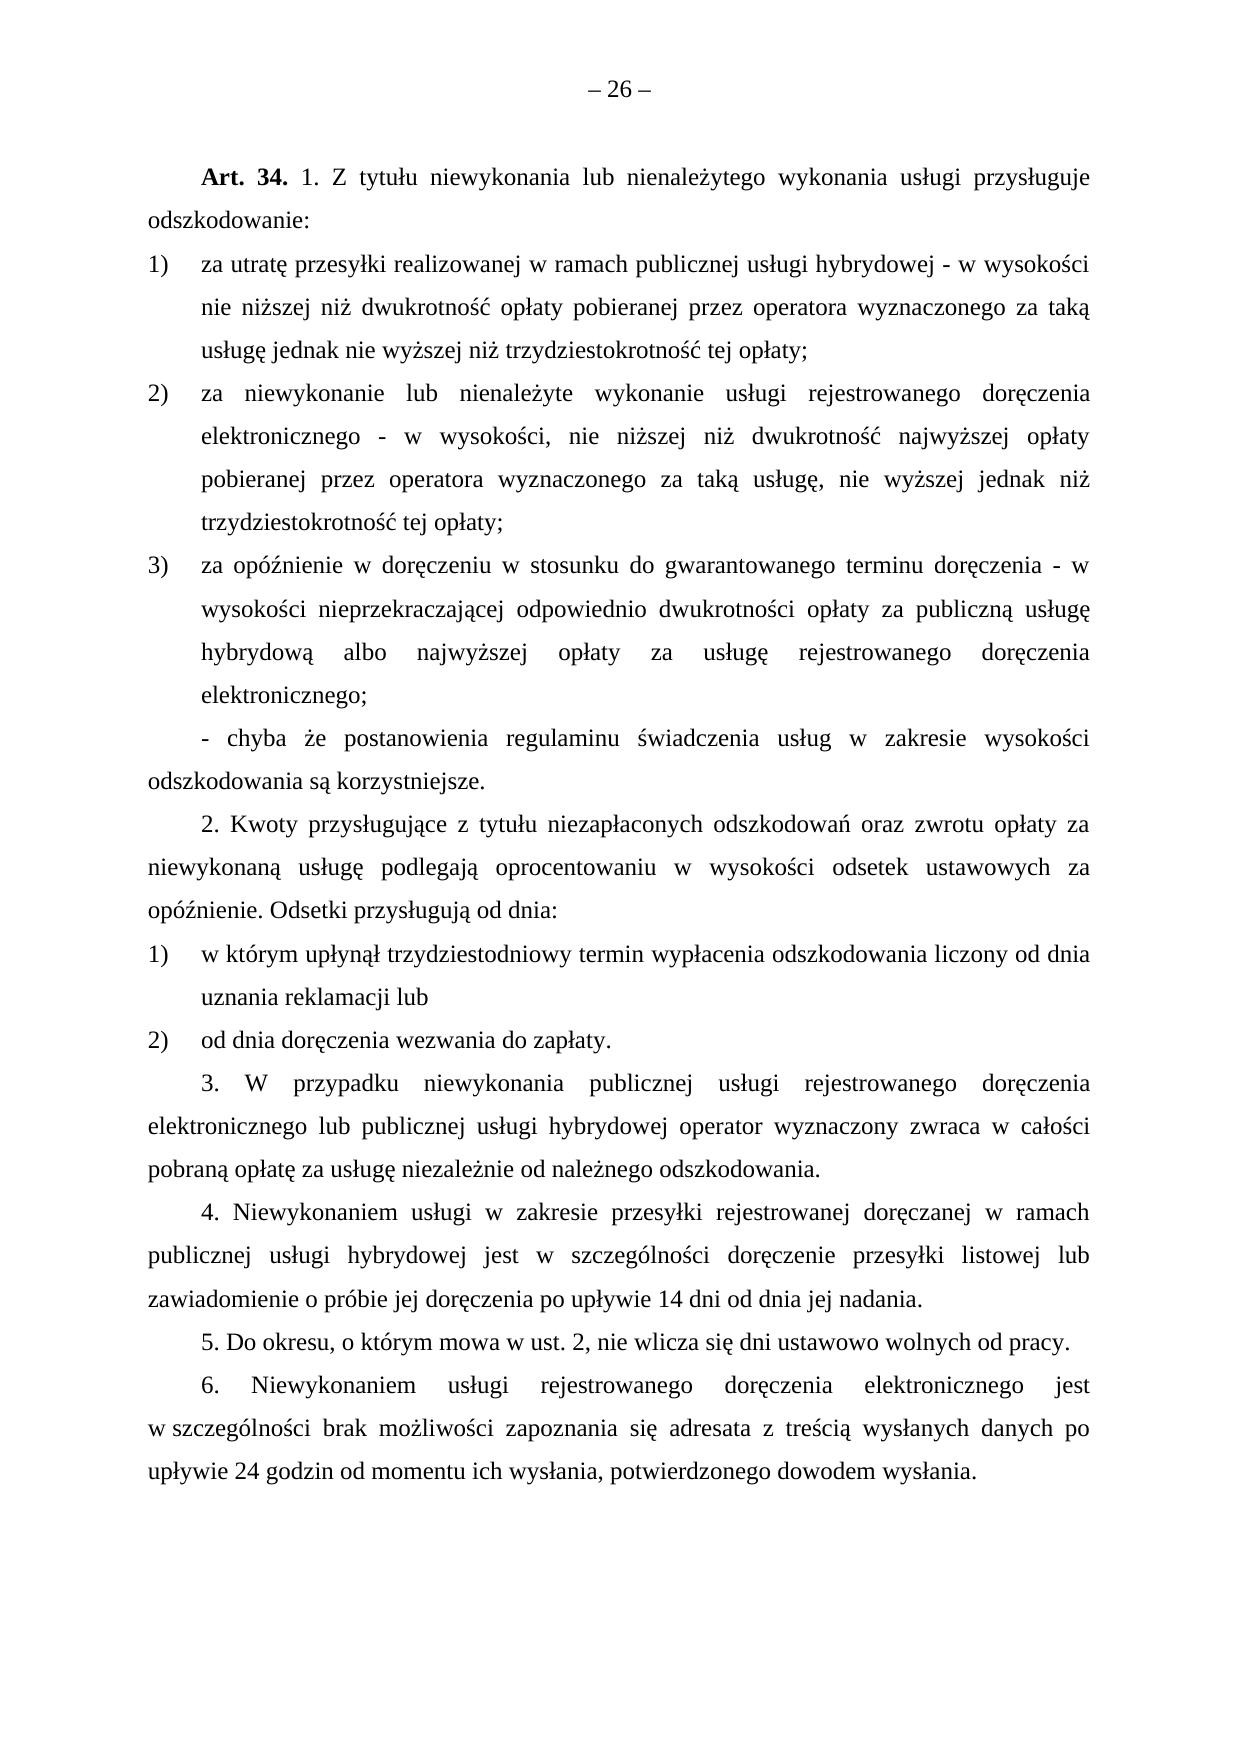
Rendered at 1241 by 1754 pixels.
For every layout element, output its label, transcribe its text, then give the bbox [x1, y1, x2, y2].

text - chyba że postanowienia regulaminu świadczenia usług w zakresie wysokości odszkodowania są korzystniejsze. [148, 723, 1091, 795]
text 4. Niewykonaniem usługi w zakresie przesyłki rejestrowanej doręczanej w ramach publicznej usługi hybrydowej jest w szczególności doręczenie przesyłki listowej lub zawiadomienie o próbie jej doręczenia po upływie 14 dni od dnia jej nadania. [148, 1197, 1091, 1312]
text 1) w którym upłynął trzydziestodniowy termin wypłacenia odszkodowania liczony od dnia uznania reklamacji lub [148, 939, 1091, 1011]
text 2) od dnia doręczenia wezwania do zapłaty. [148, 1025, 1091, 1054]
text 6. Niewykonaniem usługi rejestrowanego doręczenia elektronicznego jest w szczególności brak możliwości zapoznania się adresata z treścią wysłanych danych po upływie 24 godzin od momentu ich wysłania, potwierdzonego dowodem wysłania. [148, 1370, 1091, 1485]
text 2. Kwoty przysługujące z tytułu niezapłaconych odszkodowań oraz zwrotu opłaty za niewykonaną usługę podlegają oprocentowaniu w wysokości odsetek ustawowych za opóźnienie. Odsetki przysługują od dnia: [148, 809, 1091, 924]
text 3. W przypadku niewykonania publicznej usługi rejestrowanego doręczenia elektronicznego lub publicznej usługi hybrydowej operator wyznaczony zwraca w całości pobraną opłatę za usługę niezależnie od należnego odszkodowania. [148, 1068, 1091, 1183]
text 1) za utratę przesyłki realizowanej w ramach publicznej usługi hybrydowej - w wysokości nie niższej niż dwukrotność opłaty pobieranej przez operatora wyznaczonego za taką usługę jednak nie wyższej niż trzydziestokrotność tej opłaty; [148, 249, 1091, 364]
text 3) za opóźnienie w doręczeniu w stosunku do gwarantowanego terminu doręczenia - w wysokości nieprzekraczającej odpowiednio dwukrotności opłaty za publiczną usługę hybrydową albo najwyższej opłaty za usługę rejestrowanego doręczenia elektronicznego; [148, 551, 1091, 709]
text Art. 34. 1. Z tytułu niewykonania lub nienależytego wykonania usługi przysługuje odszkodowanie: [148, 162, 1091, 234]
text 2) za niewykonanie lub nienależyte wykonanie usługi rejestrowanego doręczenia elektronicznego - w wysokości, nie niższej niż dwukrotność najwyższej opłaty pobieranej przez operatora wyznaczonego za taką usługę, nie wyższej jednak niż trzydziestokrotność tej opłaty; [148, 378, 1091, 536]
text 5. Do okresu, o którym mowa w ust. 2, nie wlicza się dni ustawowo wolnych od pracy. [148, 1327, 1091, 1356]
